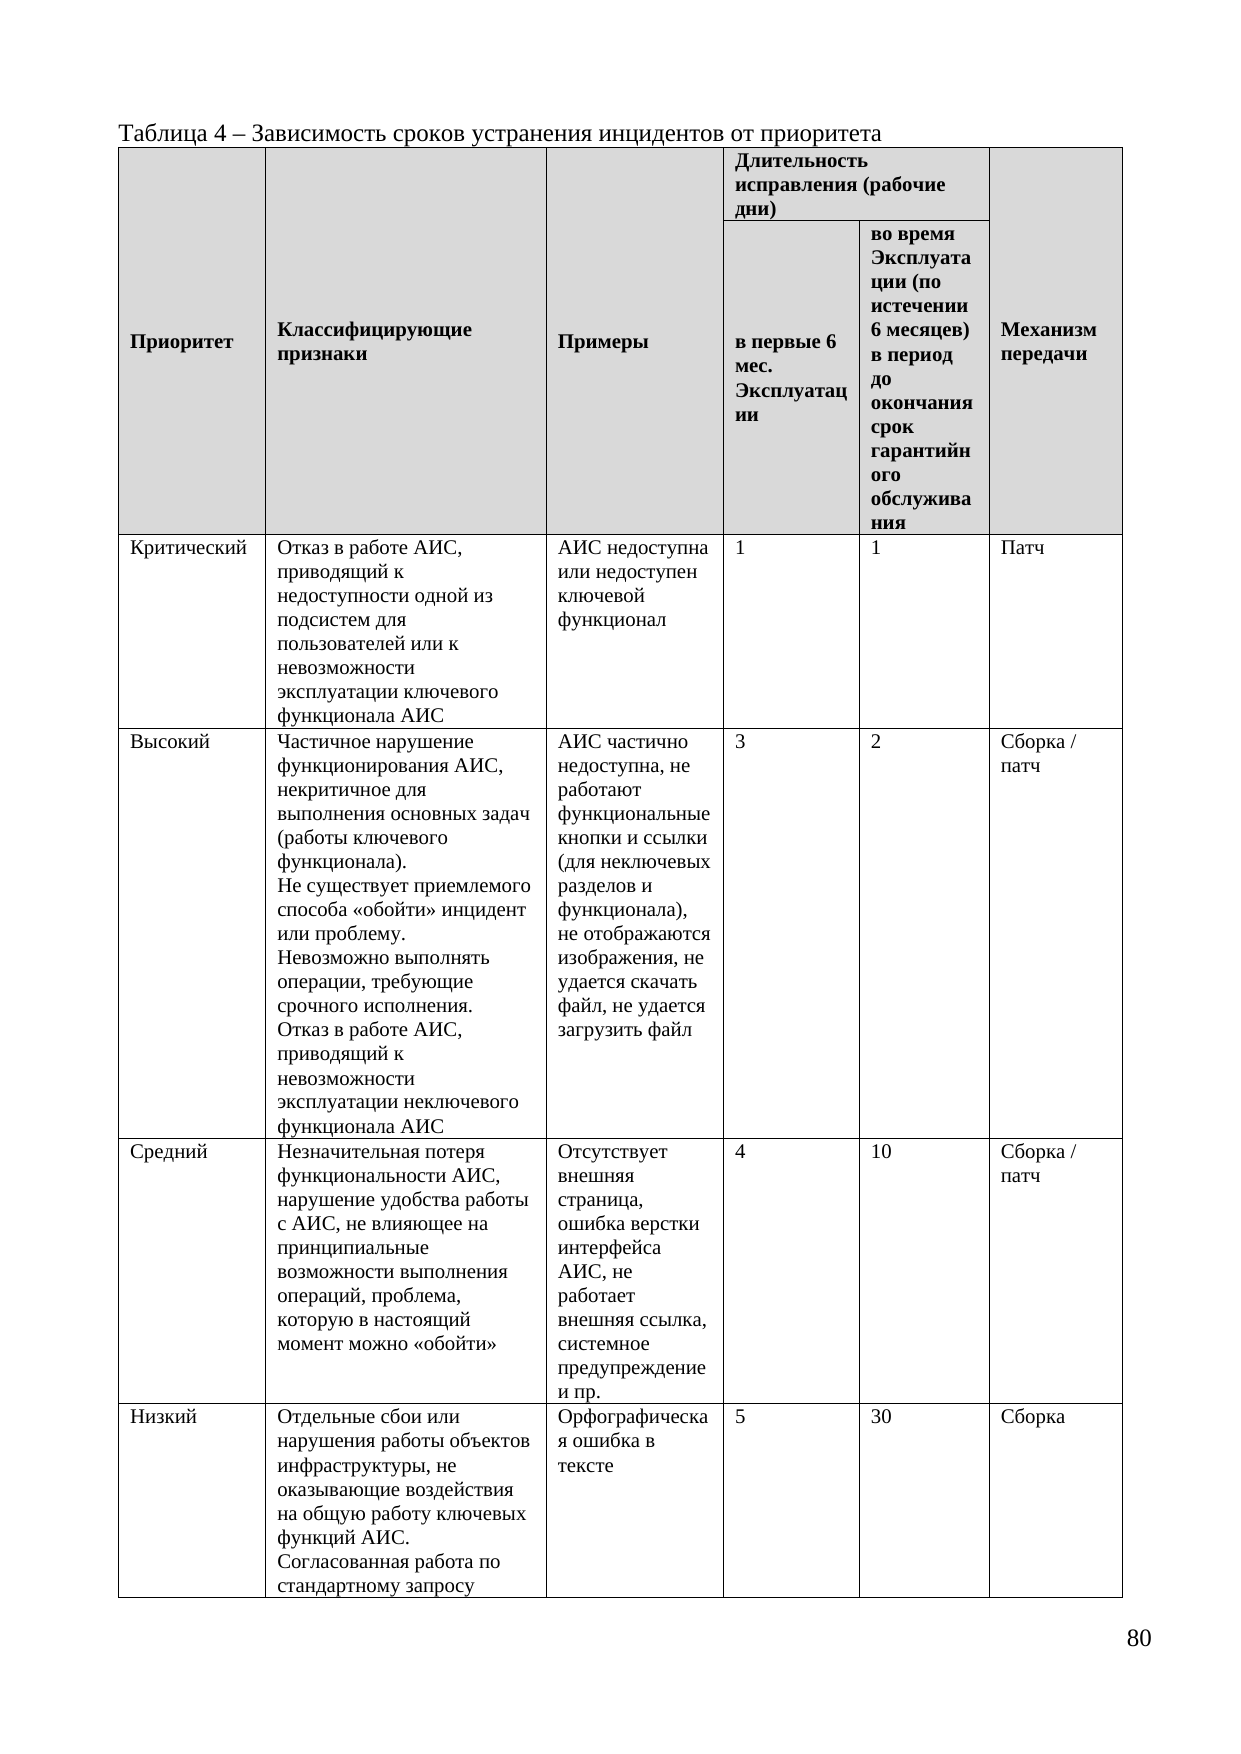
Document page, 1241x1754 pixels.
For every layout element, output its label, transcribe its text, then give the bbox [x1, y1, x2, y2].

table_cell 3 [724, 729, 859, 1138]
table_cell АИС недоступна или недоступен ключевой функционал [547, 535, 723, 727]
text Таблица 4 – Зависимость сроков устранения инцидентов от приоритета [118, 118, 1152, 147]
table_cell Сборка [990, 1404, 1122, 1597]
table_header Классифицирующие признаки [266, 148, 546, 534]
table_header Приоритет [119, 148, 265, 534]
table_cell Отказ в работе АИС, приводящий к недоступности одной из подсистем для пользователей или к невозможности эксплуатации ключевого функционала АИС [266, 535, 546, 727]
table_cell Низкий [119, 1404, 265, 1597]
table_header Длительность исправления (рабочие дни) [724, 148, 989, 220]
table_cell во время Эксплуатации (по истечении 6 месяцев) в период до окончания срок гарантийного обслуживания [860, 221, 989, 534]
table_cell Средний [119, 1139, 265, 1403]
table_cell Незначительная потеря функциональности АИС, нарушение удобства работы с АИС, не влияющее на принципиальные возможности выполнения операций, проблема, которую в настоящий момент можно «обойти» [266, 1139, 546, 1403]
table_header Примеры [547, 148, 723, 534]
table_cell 5 [724, 1404, 859, 1597]
table_cell Орфографическая ошибка в тексте [547, 1404, 723, 1597]
table_cell 2 [860, 729, 989, 1138]
table_cell АИС частично недоступна, не работают функциональные кнопки и ссылки (для неключевых разделов и функционала), не отображаются изображения, не удается скачать файл, не удается загрузить файл [547, 729, 723, 1138]
table_cell 1 [724, 535, 859, 727]
table_cell в первые 6 мес. Эксплуатации [724, 221, 859, 534]
table_cell Сборка / патч [990, 729, 1122, 1138]
table_cell 30 [860, 1404, 989, 1597]
table_header Механизм передачи [990, 148, 1122, 534]
table_cell Отсутствует внешняя страница, ошибка верстки интерфейса АИС, не работает внешняя ссылка, системное предупреждение и пр. [547, 1139, 723, 1403]
table_cell Высокий [119, 729, 265, 1138]
table_cell Отдельные сбои или нарушения работы объектов инфраструктуры, не оказывающие воздействия на общую работу ключевых функций АИС. Согласованная работа по стандартному запросу [266, 1404, 546, 1597]
table_cell Сборка / патч [990, 1139, 1122, 1403]
table_cell Частичное нарушение функционирования АИС, некритичное для выполнения основных задач (работы ключевого функционала). Не существует приемлемого способа «обойти» инцидент или проблему. Невозможно выполнять операции, требующие срочного исполнения. Отказ в работе АИС, приводящий к невозможности эксплуатации неключевого функционала АИС [266, 729, 546, 1138]
table_cell Патч [990, 535, 1122, 727]
table_cell 4 [724, 1139, 859, 1403]
table_cell Критический [119, 535, 265, 727]
table_cell 1 [860, 535, 989, 727]
table_cell 10 [860, 1139, 989, 1403]
